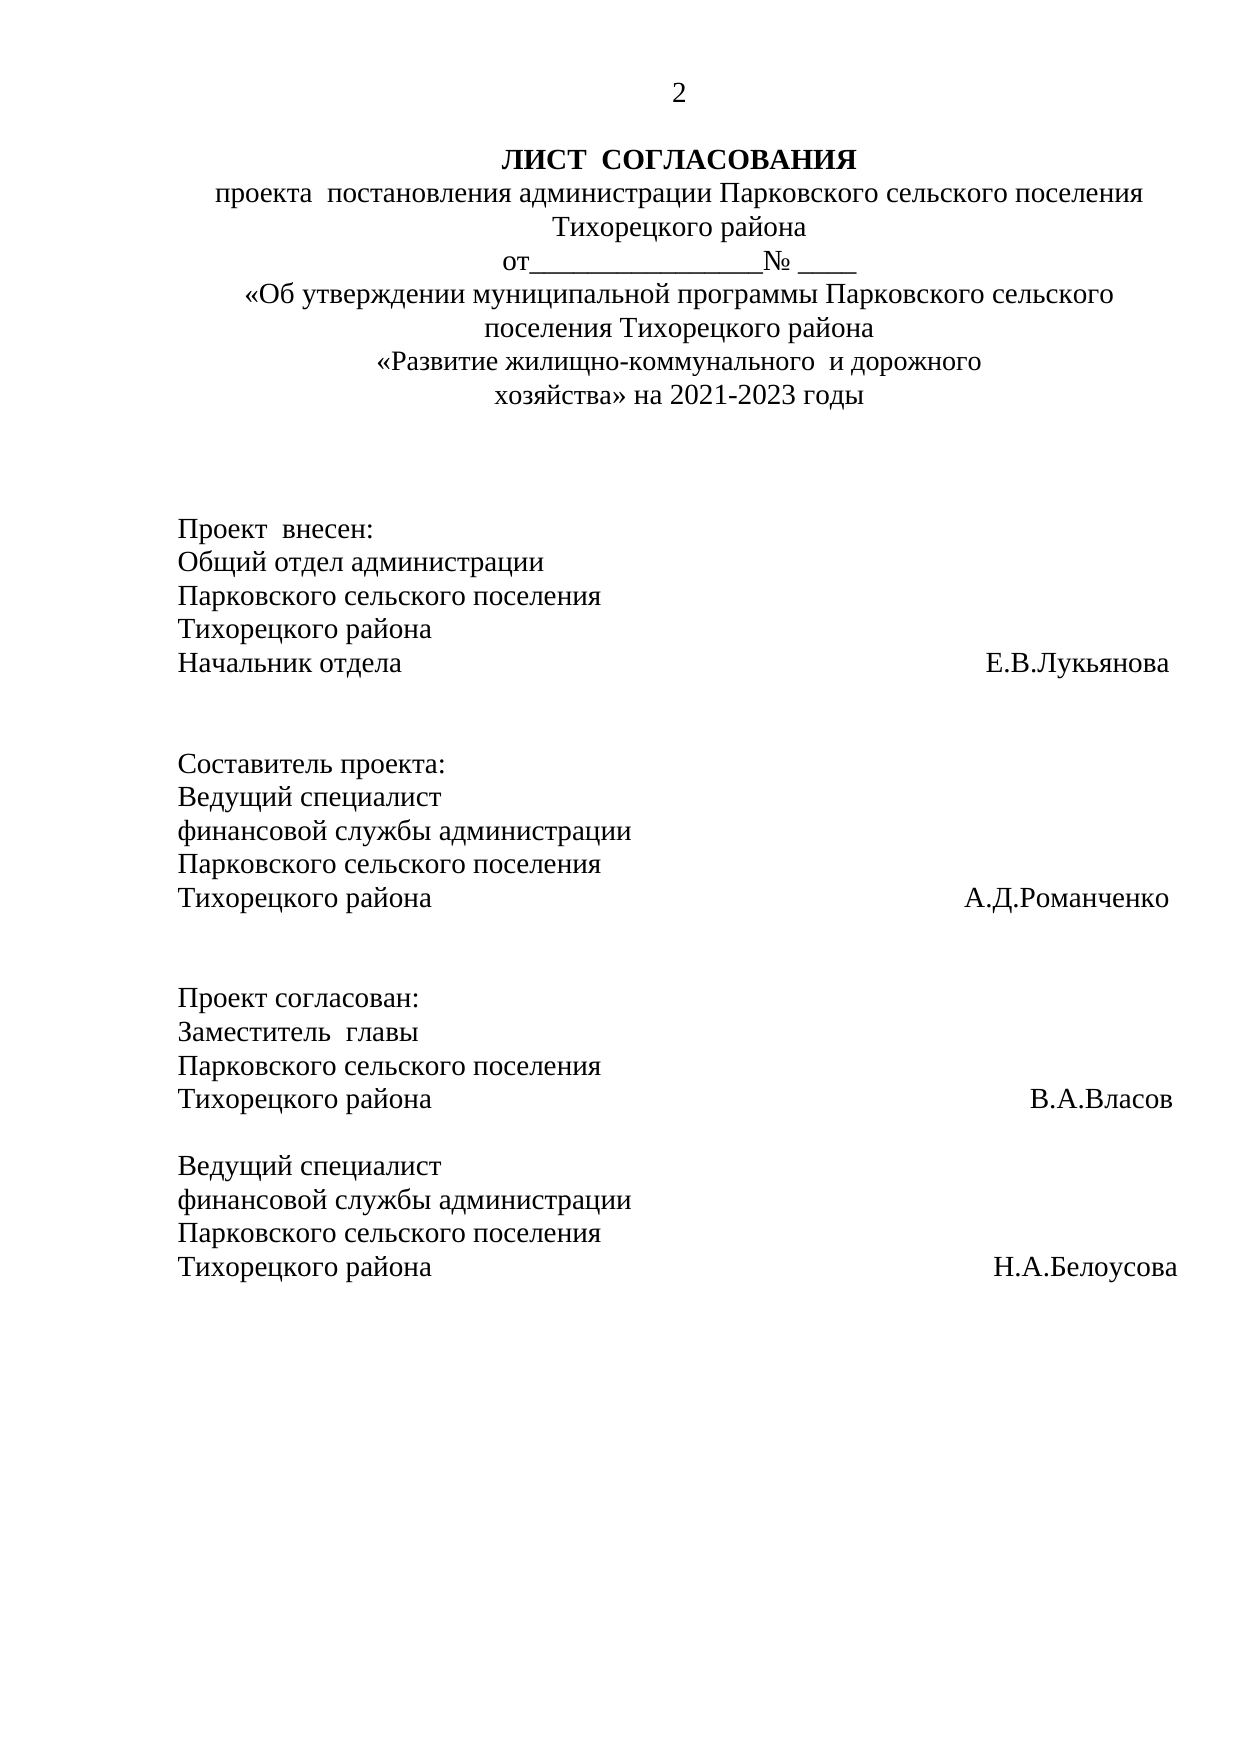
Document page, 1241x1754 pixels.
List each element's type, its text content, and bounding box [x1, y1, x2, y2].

text Общий отдел администрации [177, 544, 1181, 578]
text Проект внесен: [177, 511, 1181, 544]
text Парковского сельского поселения [177, 1215, 1181, 1249]
text Тихорецкого района Н.А.Белоусова [177, 1249, 1181, 1282]
text Проект согласован: [177, 981, 1181, 1014]
text Тихорецкого района А.Д.Романченко [177, 880, 1181, 913]
text Начальник отдела Е.В.Лукьянова [177, 645, 1181, 679]
text Заместитель главы [177, 1014, 1181, 1048]
text Составитель проекта: [177, 746, 1181, 779]
text ЛИСТ СОГЛАСОВАНИЯ [177, 142, 1181, 176]
text финансовой службы администрации [177, 813, 1181, 846]
text Парковского сельского поселения [177, 846, 1181, 880]
text Парковского сельского поселения [177, 1048, 1181, 1081]
text хозяйства» на 2021-2023 годы [177, 377, 1181, 410]
text Парковского сельского поселения [177, 578, 1181, 612]
text финансовой службы администрации [177, 1182, 1181, 1215]
text Ведущий специалист [177, 1148, 1181, 1182]
text «Об утверждении муниципальной программы Парковского сельского поселения Тихорецкого района [177, 276, 1181, 343]
text Ведущий специалист [177, 779, 1181, 813]
text Тихорецкого района В.А.Власов [177, 1081, 1181, 1115]
text от________________№ ____ [177, 243, 1181, 276]
text «Развитие жилищно-коммунального и дорожного [177, 343, 1181, 377]
text проекта постановления администрации Парковского сельского поселения Тихорецкого района [177, 176, 1181, 243]
text Тихорецкого района [177, 612, 1181, 645]
